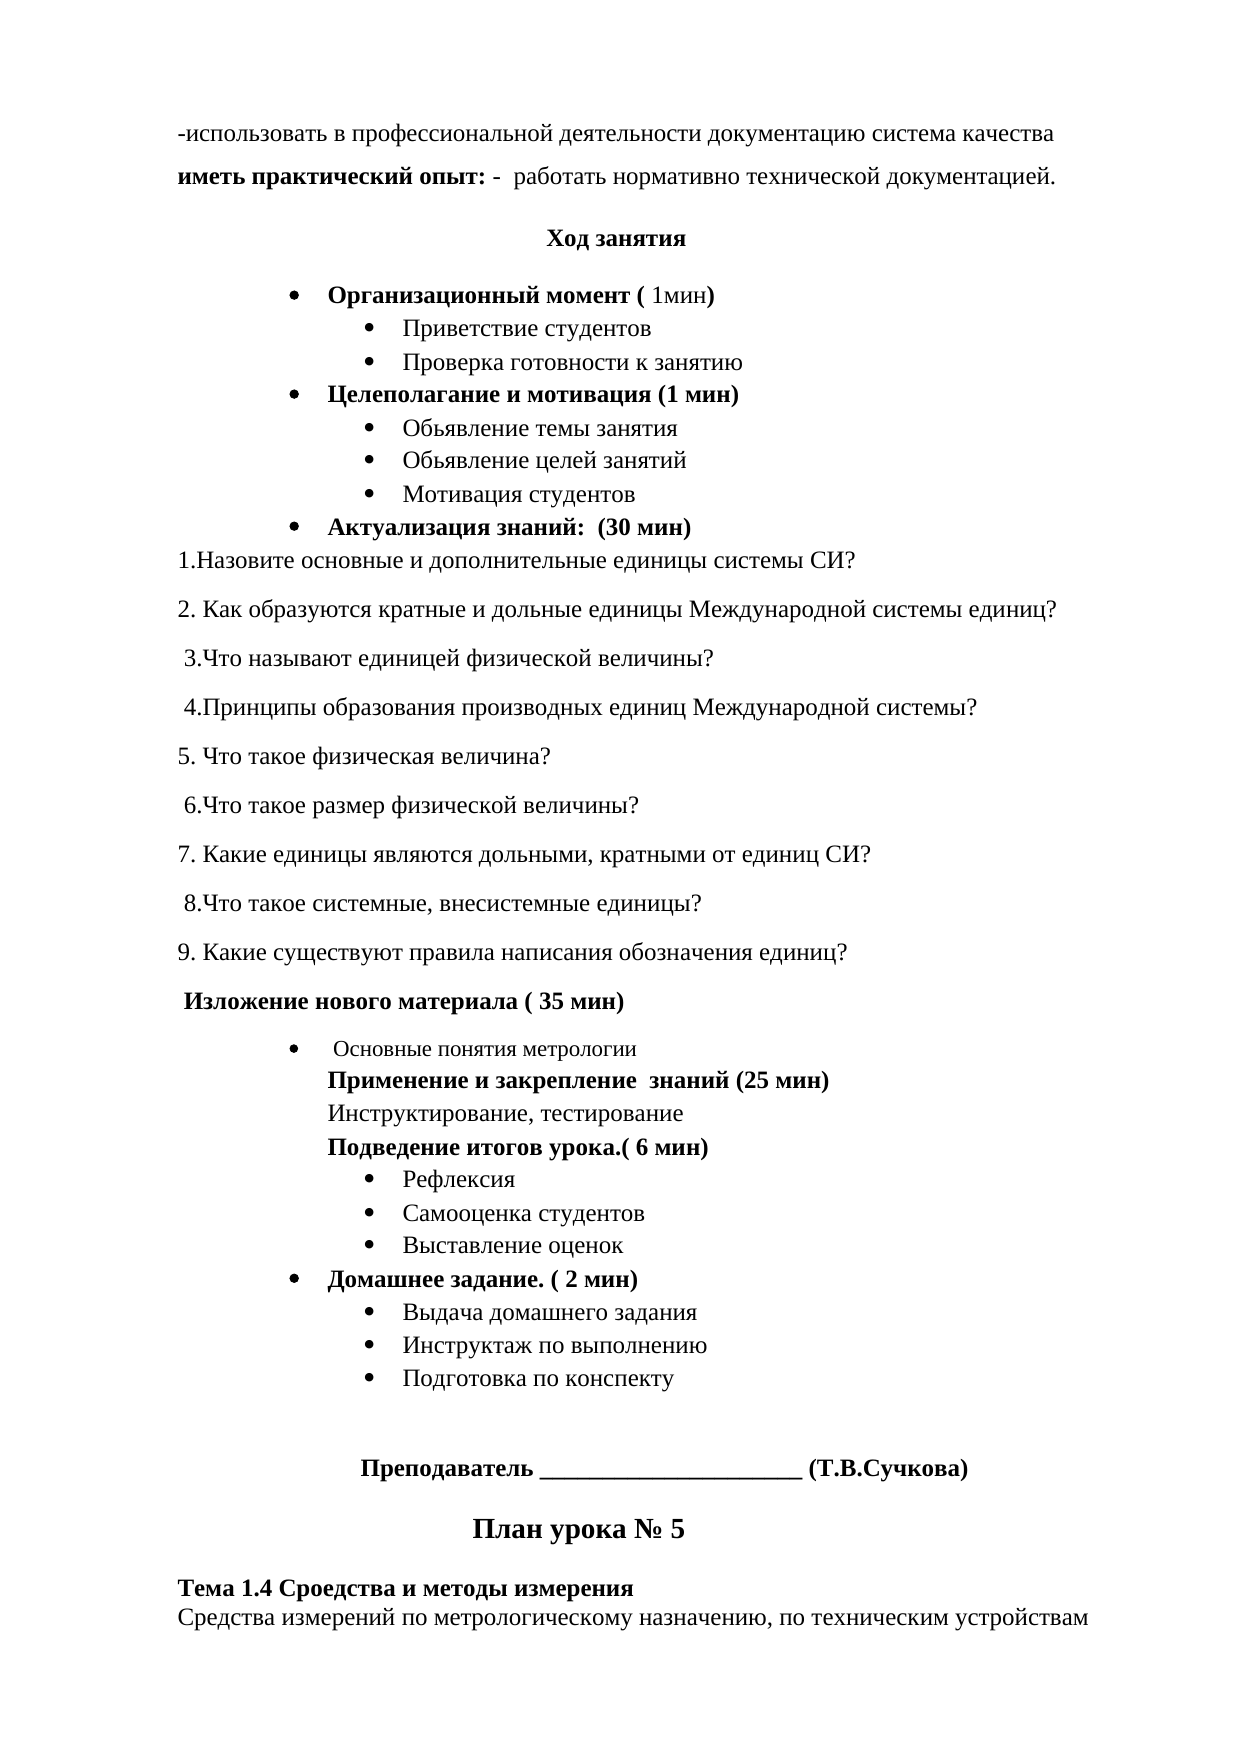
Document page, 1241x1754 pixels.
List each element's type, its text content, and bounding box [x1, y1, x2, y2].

text Преподаватель _____________________ (Т.В.Сучкова) [177, 1453, 1152, 1482]
list Выставление оценок [365, 1231, 1152, 1259]
text 8.Что такое системные, внесистемные единицы? [177, 888, 1152, 917]
text 4.Принципы образования производных единиц Международной системы? [177, 692, 1152, 721]
list Актуализация знаний: (30 мин) [290, 512, 1152, 540]
list Проверка готовности к занятию [365, 347, 1152, 375]
text План урока № 5 [398, 1511, 1152, 1544]
text Изложение нового материала ( 35 мин) [177, 986, 1152, 1015]
list Обьявление целей занятий [365, 446, 1152, 474]
list Применение и закрепление знаний (25 мин) [327, 1066, 1152, 1094]
text 3.Что называют единицей физической величины? [177, 643, 1152, 672]
list Выдача домашнего задания [365, 1297, 1152, 1325]
list Мотивация студентов [365, 479, 1152, 507]
list Подведение итогов урока.( 6 мин) [327, 1132, 1152, 1160]
list Основные понятия метрологии [333, 1035, 1152, 1062]
list Подготовка по конспекту [365, 1363, 1152, 1391]
text 1.Назовите основные и дополнительные единицы системы СИ? [177, 545, 1152, 573]
text 2. Как образуются кратные и дольные единицы Международной системы единиц? [177, 594, 1152, 622]
text 9. Какие существуют правила написания обозначения единиц? [177, 937, 1152, 966]
text 5. Что такое физическая величина? [177, 741, 1152, 770]
text иметь практический опыт: - работать нормативно технической документацией. [177, 161, 1152, 190]
text Средства измерений по метрологическому назначению, по техническим устройствам [177, 1602, 1152, 1631]
list Рефлексия [365, 1164, 1152, 1193]
list Инструктаж по выполнению [365, 1330, 1152, 1358]
list Целеполагание и мотивация (1 мин) [290, 379, 1152, 408]
list Приветствие студентов [365, 313, 1152, 342]
list Самооценка студентов [365, 1198, 1152, 1226]
list Домашнее задание. ( 2 мин) [290, 1264, 1152, 1292]
text Тема 1.4 Сроедства и методы измерения [177, 1573, 1152, 1602]
text 7. Какие единицы являются дольными, кратными от единиц СИ? [177, 839, 1152, 868]
text -использовать в профессиональной деятельности документацию система качества [177, 118, 1152, 147]
list Организационный момент ( 1мин) [290, 281, 1152, 309]
list Обьявление темы занятия [365, 413, 1152, 441]
text 6.Что такое размер физической величины? [177, 790, 1152, 819]
list Инструктирование, тестирование [327, 1098, 1152, 1127]
text Ход занятия [472, 223, 1152, 252]
